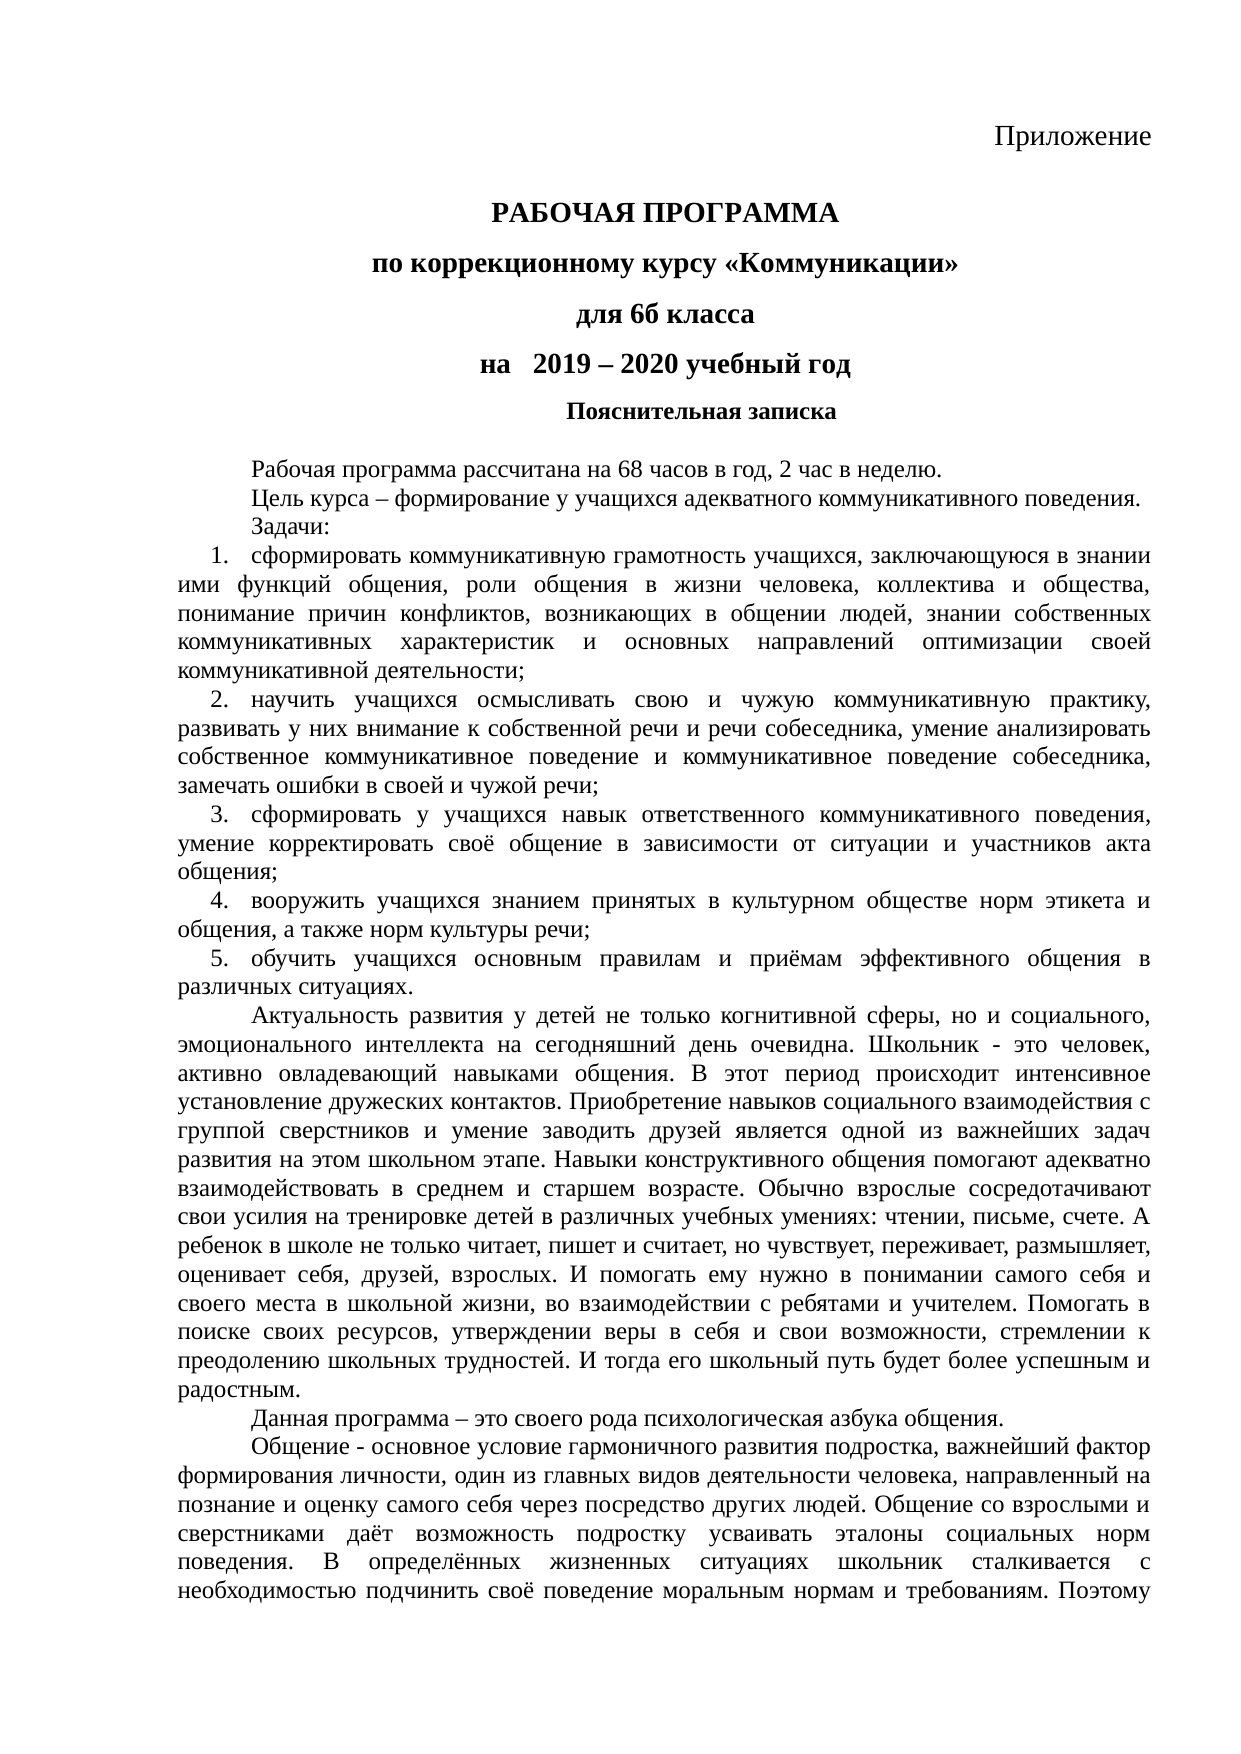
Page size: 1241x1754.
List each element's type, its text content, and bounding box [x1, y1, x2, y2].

text 4. вооружить учащихся знанием принятых в культурном обществе норм этикета и общения, а также норм культуры речи; [177, 885, 1152, 943]
text Пояснительная записка [177, 396, 1152, 425]
text Рабочая программа рассчитана на 68 часов в год, 2 час в неделю. [177, 454, 1152, 483]
text РАБОЧАЯ ПРОГРАММА [116, 195, 1152, 229]
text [177, 1431, 1152, 1604]
text Задачи: [177, 511, 1152, 540]
text Данная программа – это своего рода психологическая азбука общения. [177, 1403, 1152, 1431]
text 5. обучить учащихся основным правилам и приёмам эффективного общения в различных ситуациях. [177, 943, 1152, 1000]
text 3. сформировать у учащихся навык ответственного коммуникативного поведения, умение корректировать своё общение в зависимости от ситуации и участников акта общения; [177, 799, 1152, 885]
text 2. научить учащихся осмысливать свою и чужую коммуникативную практику, развивать у них внимание к собственной речи и речи собеседника, умение анализировать собственное коммуникативное поведение и коммуникативное поведение собеседника, замечать ошибки в своей и чужой речи; [177, 684, 1152, 799]
text Цель курса – формирование у учащихся адекватного коммуникативного поведения. [177, 483, 1152, 511]
text по коррекционному курсу «Коммуникации» [116, 246, 1152, 279]
text 1. сформировать коммуникативную грамотность учащихся, заключающуюся в знании ими функций общения, роли общения в жизни человека, коллектива и общества, понимание причин конфликтов, возникающих в общении людей, знании собственных коммуникативных характеристик и основных направлений оптимизации своей коммуникативной деятельности; [177, 540, 1152, 684]
text для 6б класса [116, 296, 1152, 329]
text на 2019 – 2020 учебный год [116, 346, 1152, 380]
text Актуальность развития у детей не только когнитивной сферы, но и социального, эмоционального интеллекта на сегодняшний день очевидна. Школьник - это человек, активно овладевающий навыками общения. В этот период происходит интенсивное установление дружеских контактов. Приобретение навыков социального взаимодействия с группой сверстников и умение заводить друзей является одной из важнейших задач развития на этом школьном этапе. Навыки конструктивного общения помогают адекватно взаимодействовать в среднем и старшем возрасте. Обычно взрослые сосредотачивают свои усилия на тренировке детей в различных учебных умениях: чтении, письме, счете. А ребенок в школе не только читает, пишет и считает, но чувствует, переживает, размышляет, оценивает себя, друзей, взрослых. И помогать ему нужно в понимании самого себя и своего места в школьной жизни, во взаимодействии с ребятами и учителем. Помогать в поиске своих ресурсов, утверждении веры в себя и свои возможности, стремлении к преодолению школьных трудностей. И тогда его школьный путь будет более успешным и радостным. [177, 1000, 1152, 1403]
text Приложение [177, 118, 1152, 152]
